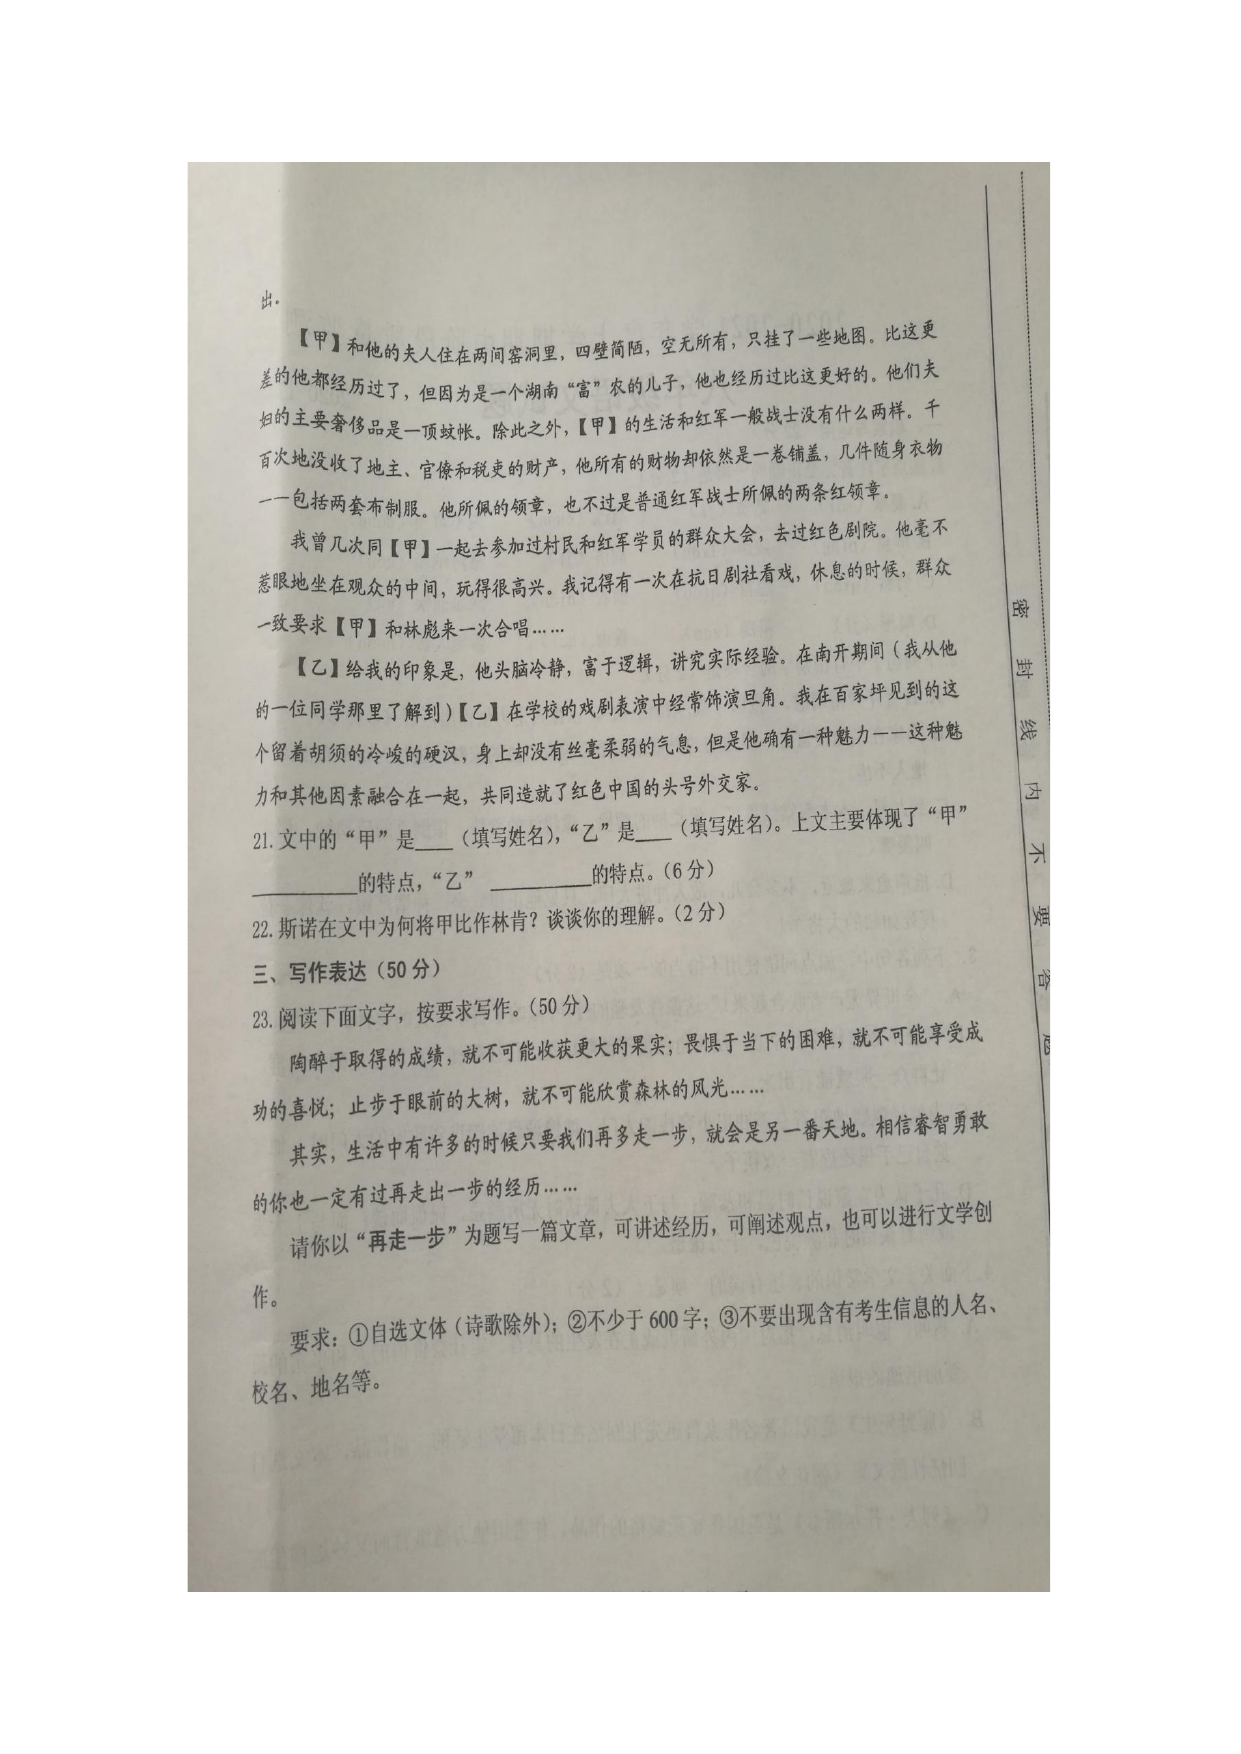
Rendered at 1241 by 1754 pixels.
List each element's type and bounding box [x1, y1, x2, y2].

picture [187, 162, 1051, 1592]
